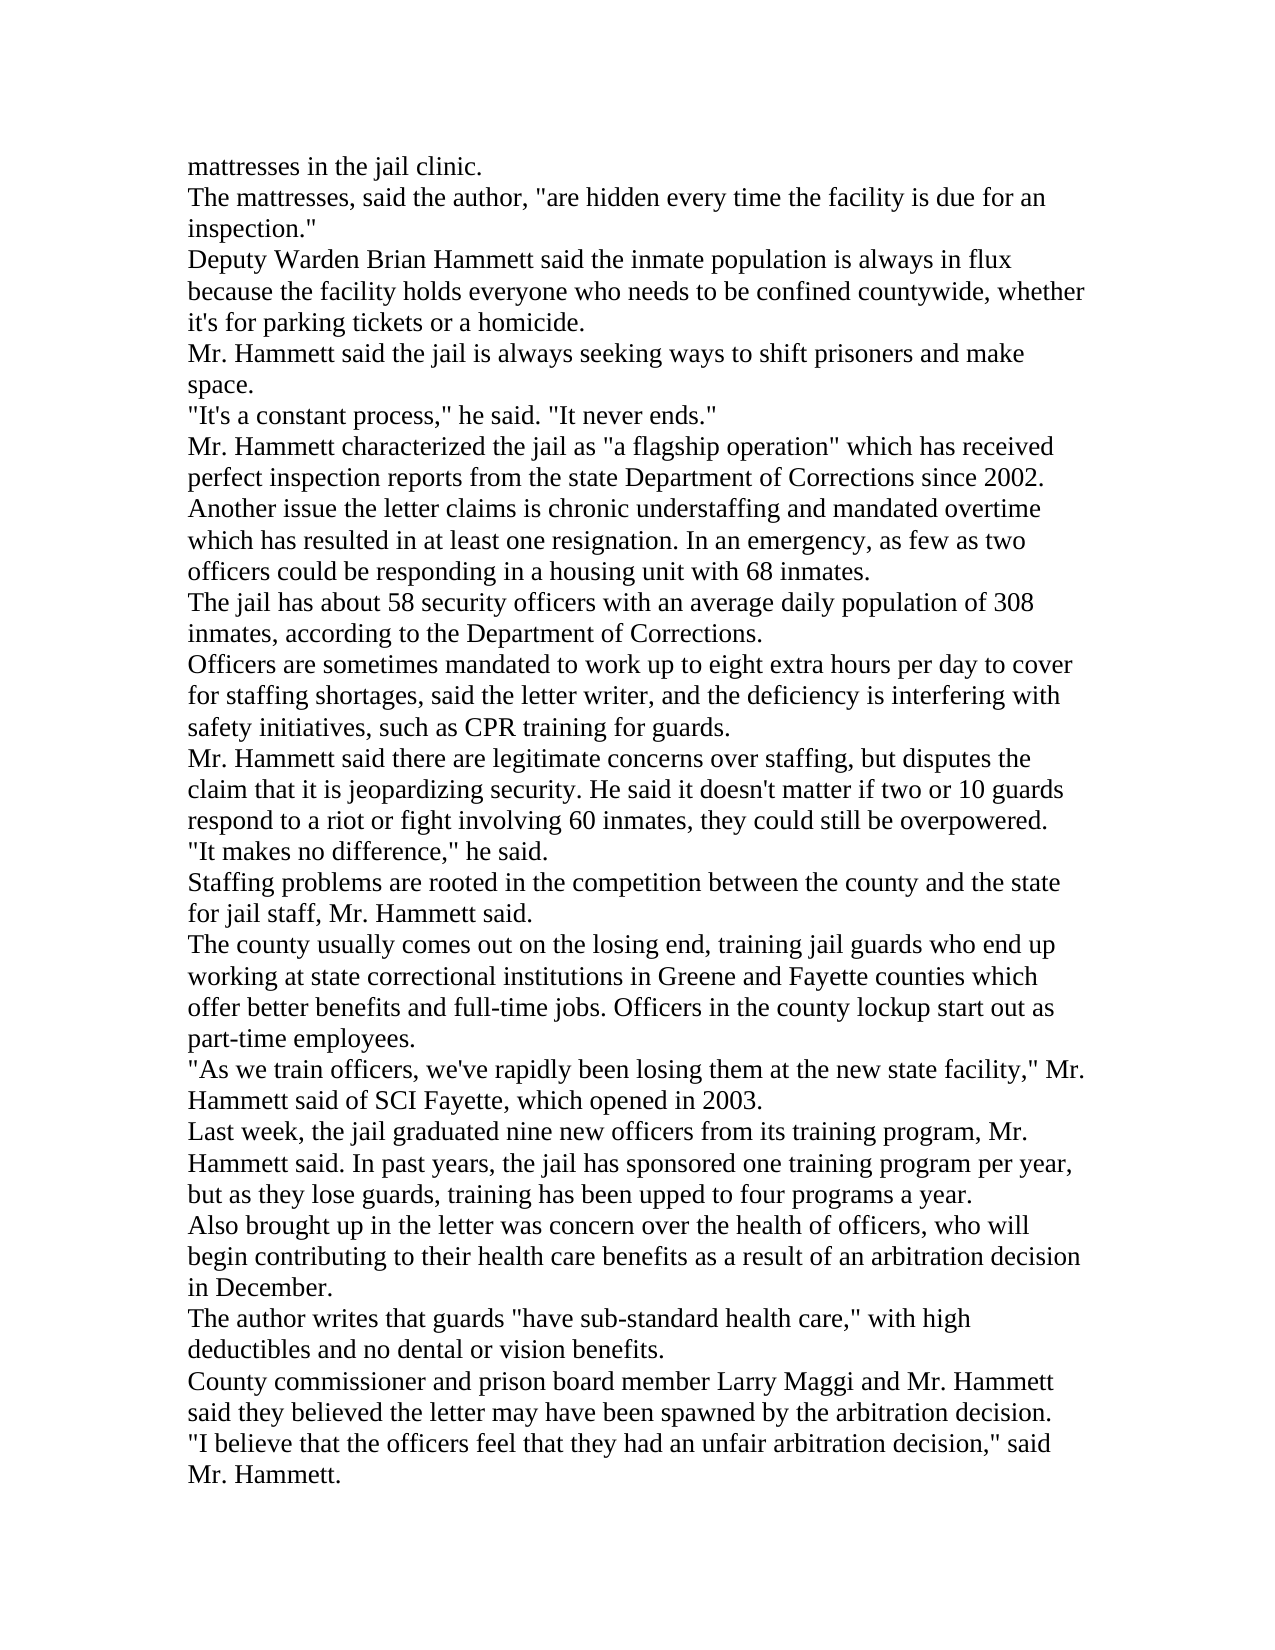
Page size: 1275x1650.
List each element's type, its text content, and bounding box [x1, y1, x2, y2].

text County commissioner and prison board member Larry Maggi and Mr. Hammett said they believed the letter may have been spawned by the arbitration decision. [187, 1365, 1087, 1427]
text The jail has about 58 security officers with an average daily population of 308 inmates, according to the Department of Corrections. [187, 586, 1087, 648]
text The author writes that guards "have sub-standard health care," with high deductibles and no dental or vision benefits. [187, 1302, 1087, 1365]
text "It makes no difference," he said. [187, 835, 1087, 866]
text The county usually comes out on the losing end, training jail guards who end up working at state correctional institutions in Greene and Fayette counties which offer better benefits and full-time jobs. Officers in the county lockup start out as part-time employees. [187, 929, 1087, 1053]
text Officers are sometimes mandated to work up to eight extra hours per day to cover for staffing shortages, said the letter writer, and the deficiency is interfering with safety initiatives, such as CPR training for guards. [187, 648, 1087, 742]
text The mattresses, said the author, "are hidden every time the facility is due for an inspection." [187, 181, 1087, 243]
text Staffing problems are rooted in the competition between the county and the state for jail staff, Mr. Hammett said. [187, 866, 1087, 929]
text Another issue the letter claims is chronic understaffing and mandated overtime which has resulted in at least one resignation. In an emergency, as few as two officers could be responding in a housing unit with 68 inmates. [187, 493, 1087, 586]
text Also brought up in the letter was concern over the health of officers, who will begin contributing to their health care benefits as a result of an arbitration decision in December. [187, 1209, 1087, 1302]
text Deputy Warden Brian Hammett said the inmate population is always in flux because the facility holds everyone who needs to be confined countywide, whether it's for parking tickets or a homicide. [187, 243, 1087, 337]
text "It's a constant process," he said. "It never ends." [187, 399, 1087, 430]
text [187, 150, 1087, 181]
text "I believe that the officers feel that they had an unfair arbitration decision," said Mr. Hammett. [187, 1427, 1087, 1489]
text Last week, the jail graduated nine new officers from its training program, Mr. Hammett said. In past years, the jail has sponsored one training program per year, but as they lose guards, training has been upped to four programs a year. [187, 1116, 1087, 1209]
text "As we train officers, we've rapidly been losing them at the new state facility," Mr. Hammett said of SCI Fayette, which opened in 2003. [187, 1053, 1087, 1116]
text Mr. Hammett characterized the jail as "a flagship operation" which has received perfect inspection reports from the state Department of Corrections since 2002. [187, 430, 1087, 493]
text Mr. Hammett said the jail is always seeking ways to shift prisoners and make space. [187, 337, 1087, 399]
text Mr. Hammett said there are legitimate concerns over staffing, but disputes the claim that it is jeopardizing security. He said it doesn't matter if two or 10 guards respond to a riot or fight involving 60 inmates, they could still be overpowered. [187, 742, 1087, 835]
